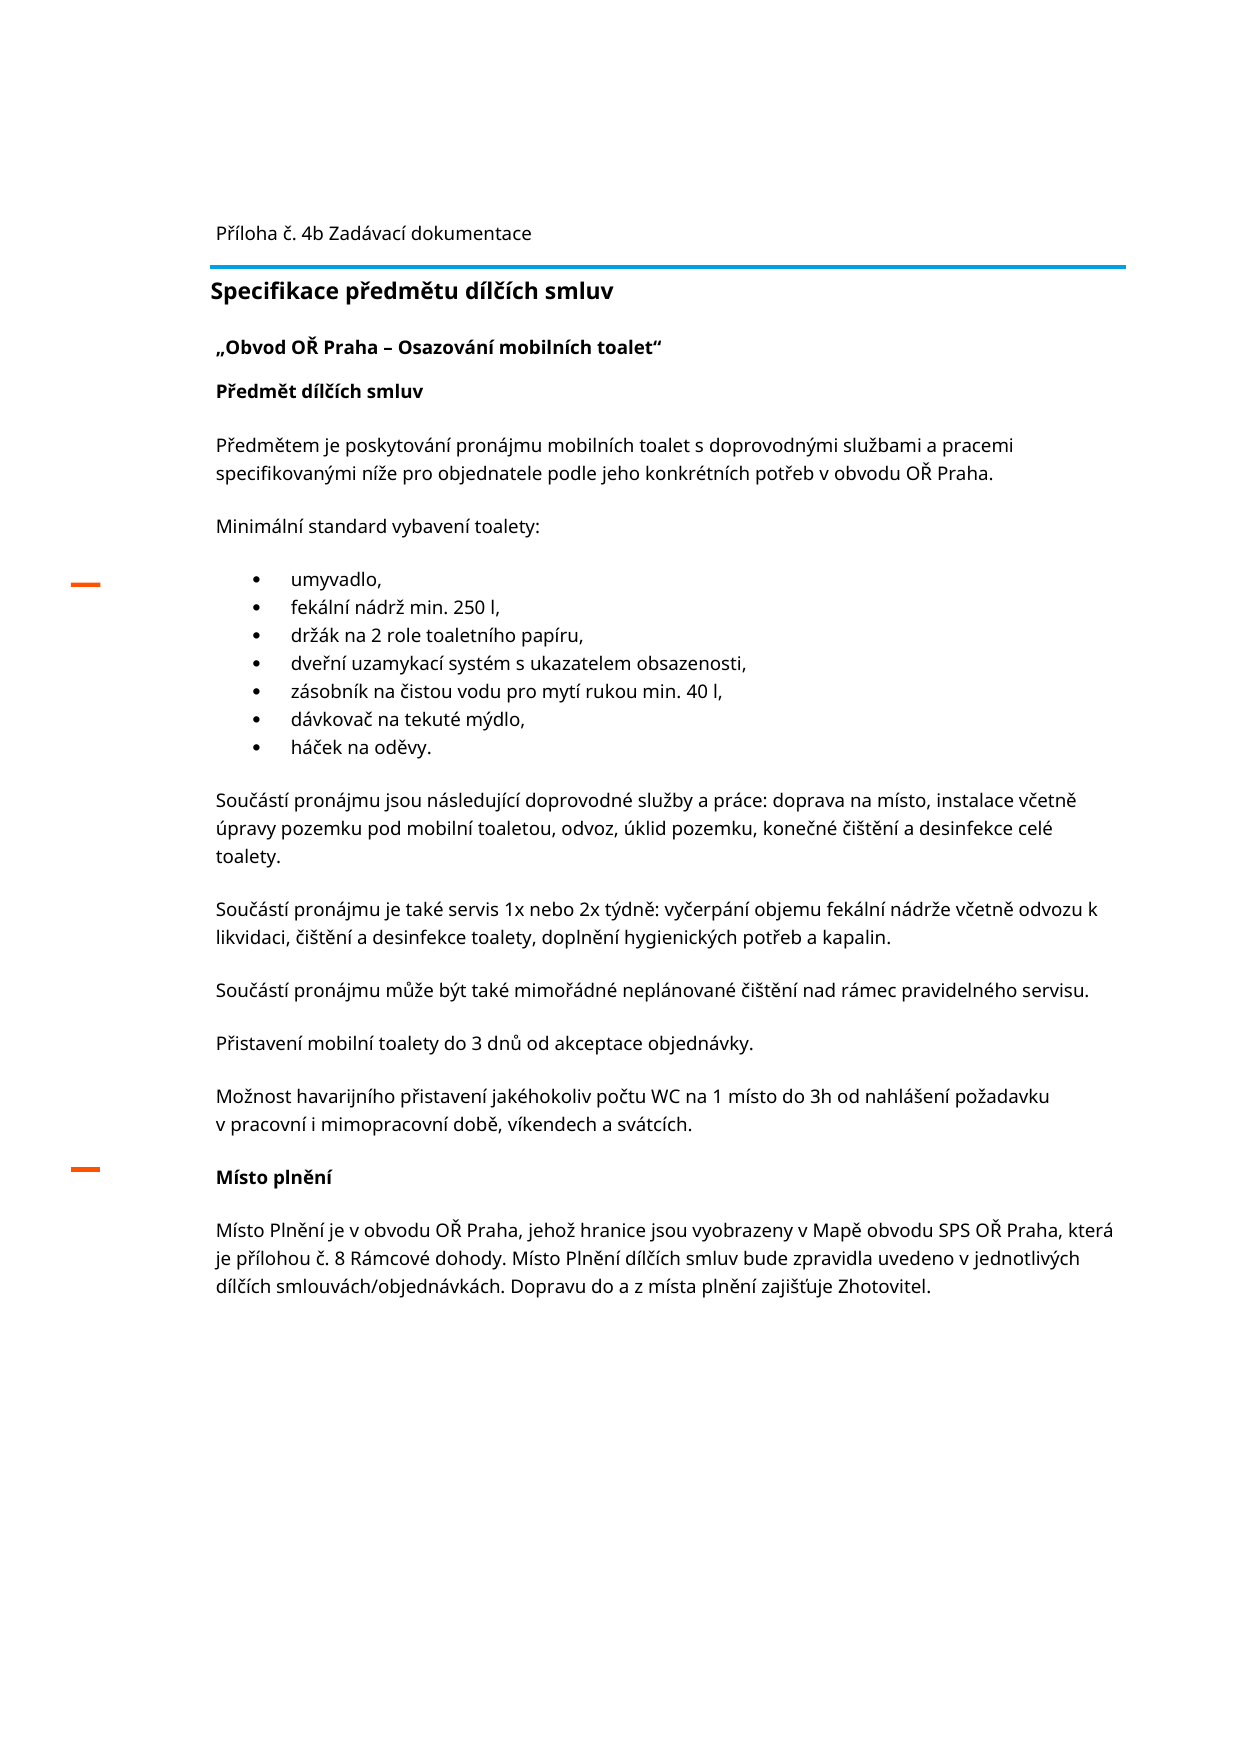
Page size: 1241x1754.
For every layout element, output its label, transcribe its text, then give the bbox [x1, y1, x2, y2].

text Předmět dílčích smluv [216, 379, 1122, 404]
list fekální nádrž min. 250 l, [253, 594, 1122, 619]
text Místo plnění [216, 1164, 1122, 1190]
text Specifikace předmětu dílčích smluv [210, 269, 1126, 306]
text Součástí pronájmu může být také mimořádné neplánované čištění nad rámec pravidelného servisu. [216, 977, 1122, 1003]
list zásobník na čistou vodu pro mytí rukou min. 40 l, [253, 678, 1122, 703]
text Součástí pronájmu je také servis 1x nebo 2x týdně: vyčerpání objemu fekální nádrže včetně odvozu k likvidaci, čištění a desinfekce toalety, doplnění hygienických potřeb a kapalin. [216, 896, 1122, 950]
text Součástí pronájmu jsou následující doprovodné služby a práce: doprava na místo, instalace včetně úpravy pozemku pod mobilní toaletou, odvoz, úklid pozemku, konečné čištění a desinfekce celé toalety. [216, 787, 1122, 869]
list dávkovač na tekuté mýdlo, [253, 706, 1122, 732]
list držák na 2 role toaletního papíru, [253, 622, 1122, 647]
list háček na oděvy. [253, 734, 1122, 759]
text Místo Plnění je v obvodu OŘ Praha, jehož hranice jsou vyobrazeny v Mapě obvodu SPS OŘ Praha, která je přílohou č. 8 Rámcové dohody. Místo Plnění dílčích smluv bude zpravidla uvedeno v jednotlivých dílčích smlouvách/objednávkách. Dopravu do a z místa plnění zajišťuje Zhotovitel. [216, 1217, 1122, 1299]
text Přistavení mobilní toalety do 3 dnů od akceptace objednávky. [216, 1030, 1122, 1056]
subtitle „Obvod OŘ Praha – Osazování mobilních toalet“ [216, 334, 1122, 360]
list umyvadlo, [253, 566, 1122, 591]
subtitle Příloha č. 4b Zadávací dokumentace [216, 221, 1122, 246]
text Předmětem je poskytování pronájmu mobilních toalet s doprovodnými službami a pracemi specifikovanými níže pro objednatele podle jeho konkrétních potřeb v obvodu OŘ Praha. [216, 432, 1122, 485]
text Možnost havarijního přistavení jakéhokoliv počtu WC na 1 místo do 3h od nahlášení požadavku v pracovní i mimopracovní době, víkendech a svátcích. [216, 1083, 1122, 1137]
text Minimální standard vybavení toalety: [216, 513, 1122, 538]
list dveřní uzamykací systém s ukazatelem obsazenosti, [253, 650, 1122, 676]
